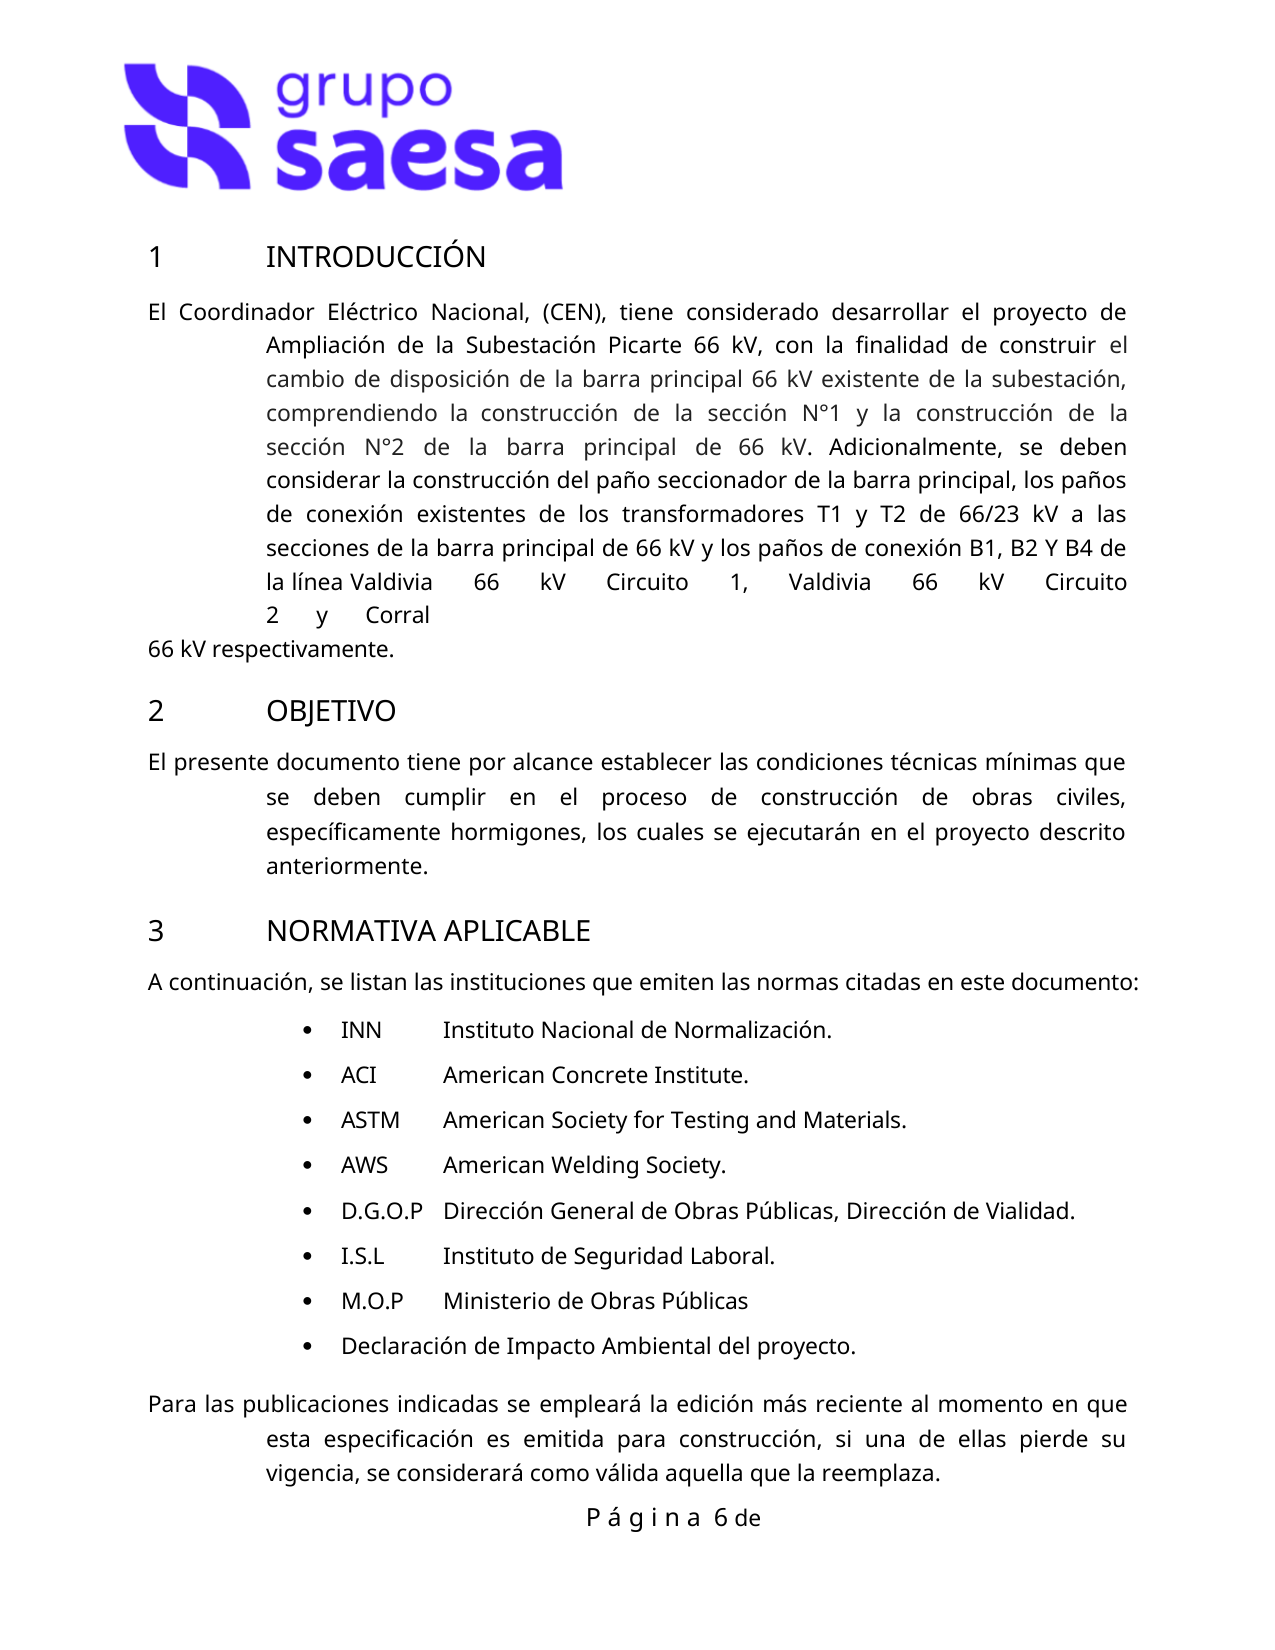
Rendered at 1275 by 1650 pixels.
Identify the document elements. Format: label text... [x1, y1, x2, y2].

subtitle INTRODUCCIÓN [148, 237, 1162, 276]
list ACI American Concrete Institute. [303, 1059, 1162, 1090]
list Declaración de Impacto Ambiental del proyecto. [303, 1330, 1162, 1362]
list INN Instituto Nacional de Normalización. [303, 1014, 1162, 1045]
text A continuación, se listan las instituciones que emiten las normas citadas en este documento: [148, 966, 1162, 998]
list D.G.O.P Dirección General de Obras Públicas, Dirección de Vialidad. [303, 1195, 1162, 1226]
subtitle NORMATIVA APLICABLE [148, 910, 1162, 950]
text El presente documento tiene por alcance establecer las condiciones técnicas mínimas que se deben cumplir en el proceso de construcción de obras civiles, específicamente hormigones, los cuales se ejecutarán en el proyecto descrito anteriormente. [148, 746, 1127, 881]
text 66 kV respectivamente. [148, 633, 1162, 665]
text Para las publicaciones indicadas se empleará la edición más reciente al momento en que esta especificación es emitida para construcción, si una de ellas pierde su vigencia, se considerará como válida aquella que la reemplaza. [148, 1388, 1128, 1488]
picture [112, 54, 569, 195]
list ASTM American Society for Testing and Materials. [303, 1104, 1162, 1135]
list I.S.L Instituto de Seguridad Laboral. [303, 1240, 1162, 1271]
text El Coordinador Eléctrico Nacional, (CEN), tiene considerado desarrollar el proyecto de Ampliación de la Subestación Picarte 66 kV, con la finalidad de construir el cambio de disposición de la barra principal 66 kV existente de la subestación, comprendiendo la construcción de la sección N°1 y la construcción de la sección N°2 de la barra principal de 66 kV. Adicionalmente, se deben considerar la construcción del paño seccionador de la barra principal, los paños de conexión existentes de los transformadores T1 y T2 de 66/23 kV a las secciones de la barra principal de 66 kV y los paños de conexión B1, B2 Y B4 de la línea Valdivia 66 kV Circuito 1, Valdivia 66 kV Circuito 2 y Corral [148, 296, 1128, 631]
subtitle OBJETIVO [148, 690, 1162, 730]
list M.O.P Ministerio de Obras Públicas [303, 1285, 1162, 1316]
list AWS American Welding Society. [303, 1149, 1162, 1181]
